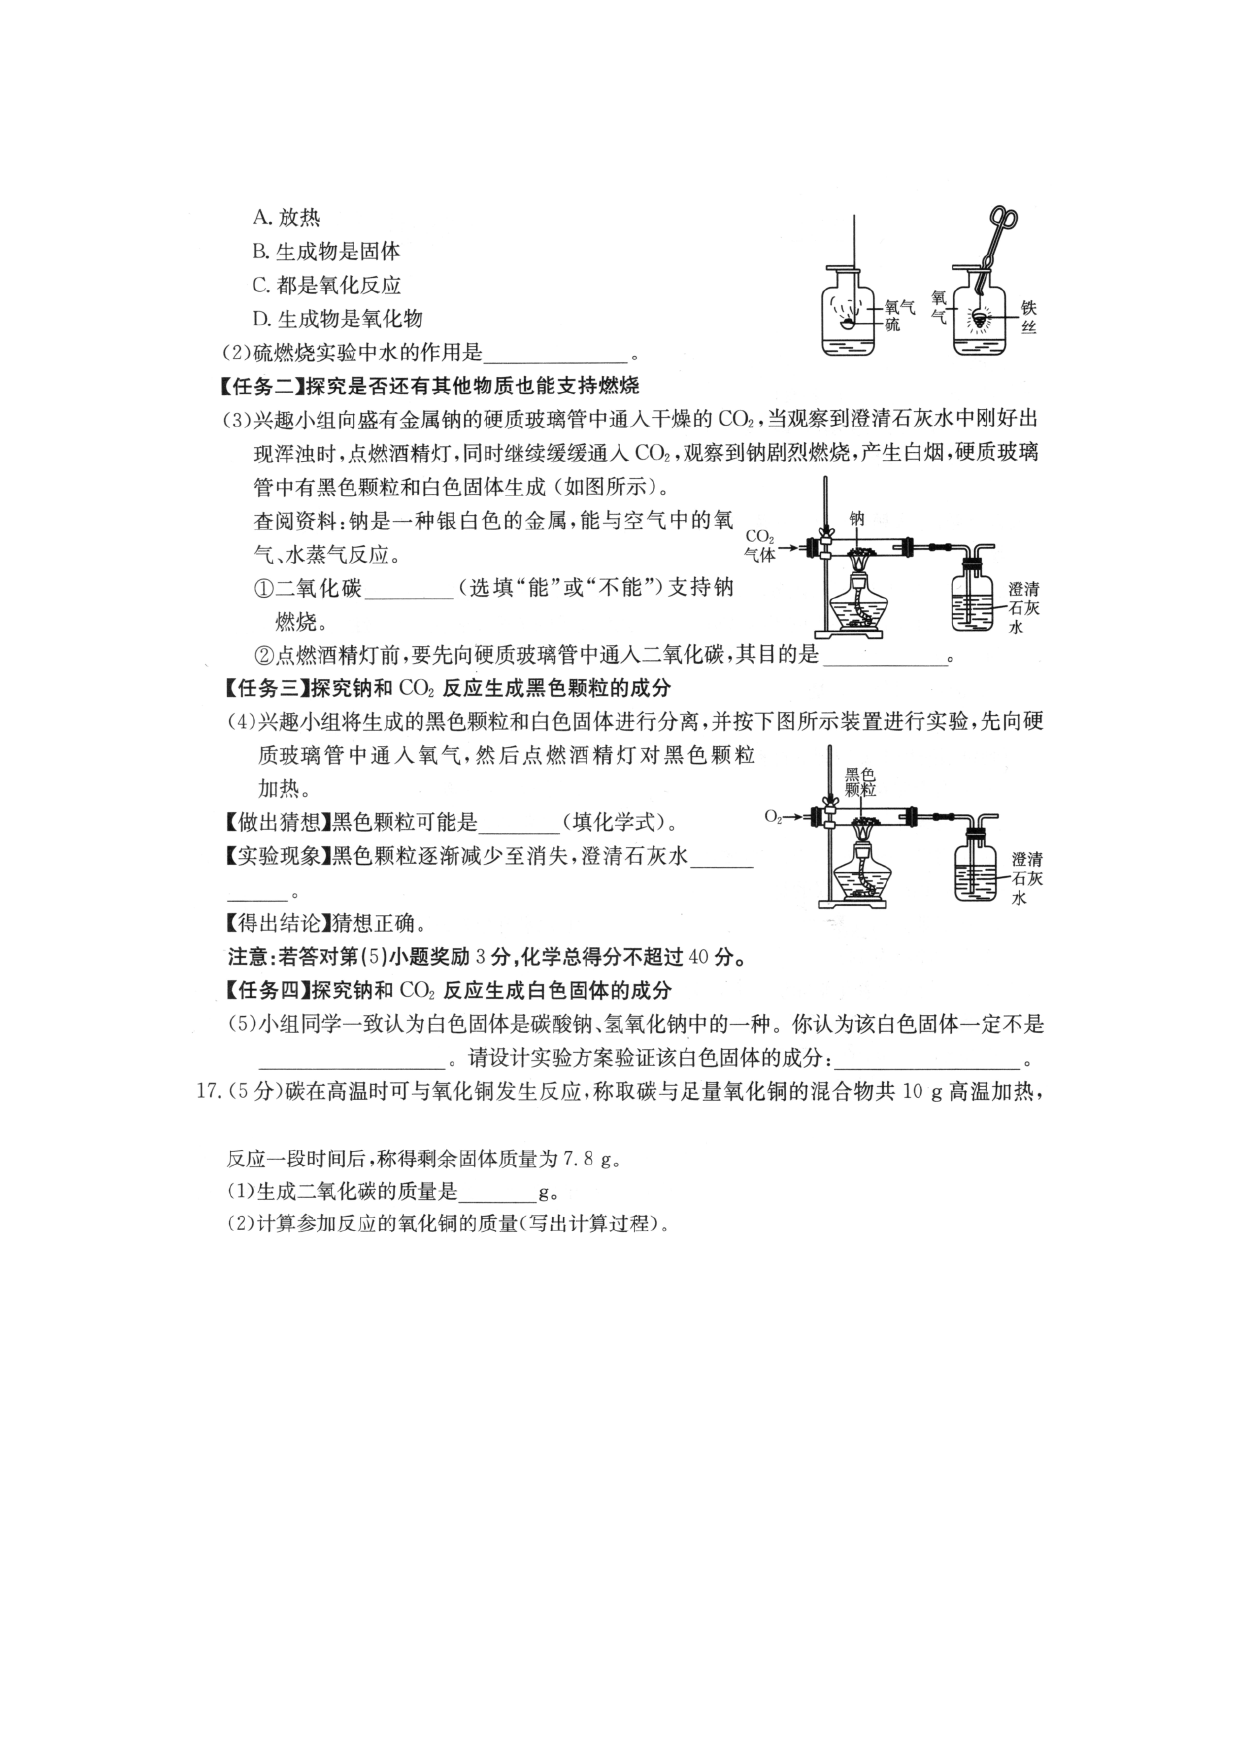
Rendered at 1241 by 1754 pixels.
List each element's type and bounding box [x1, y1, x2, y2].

picture [187, 162, 1086, 1108]
picture [187, 1137, 874, 1244]
